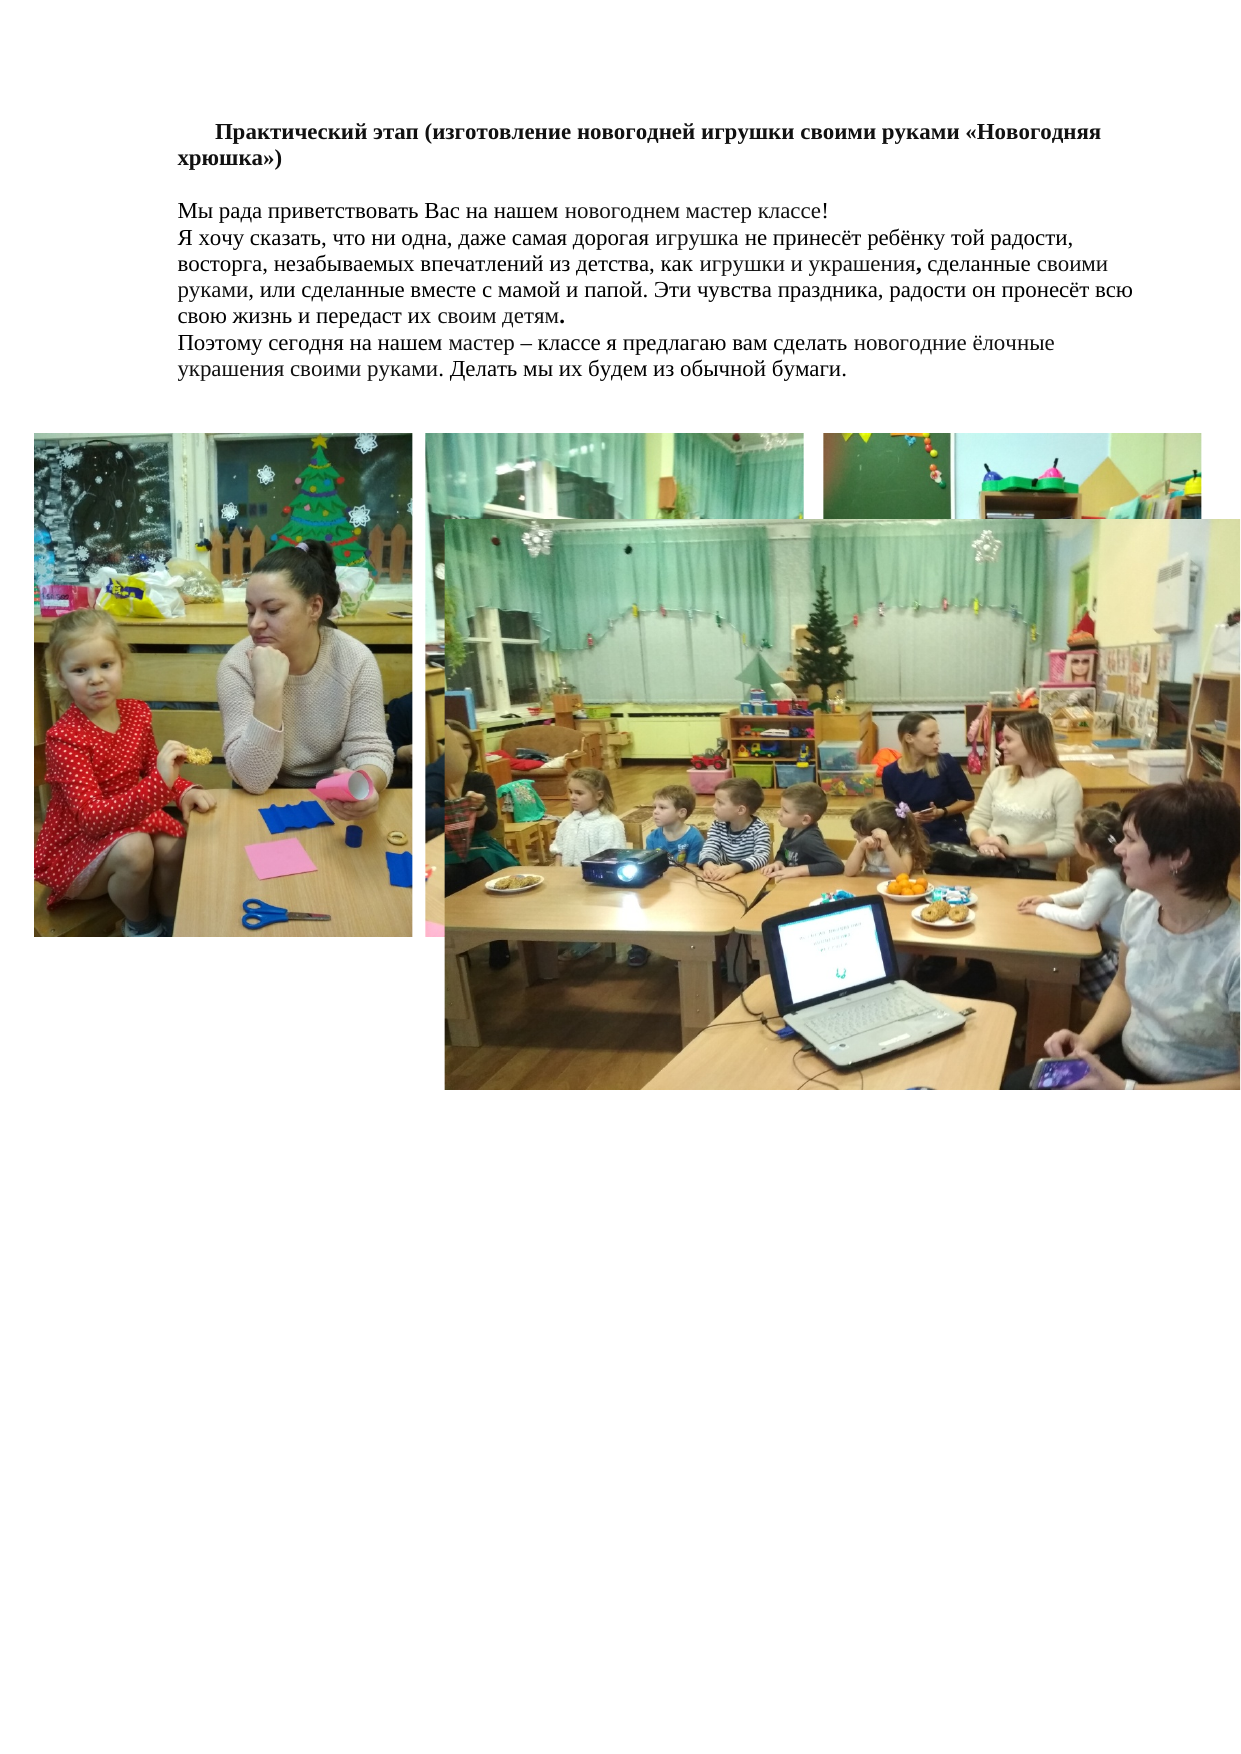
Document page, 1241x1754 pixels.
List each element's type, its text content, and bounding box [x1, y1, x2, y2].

text Поэтому сегодня на нашем мастер – классе я предлагаю вам сделать новогодние ёлочные украшения своими руками. Делать мы их будем из обычной бумаги. [177, 329, 1152, 382]
picture [34, 433, 412, 934]
text Практический этап (изготовление новогодней игрушки своими руками «Новогодняя хрюшка») [177, 118, 1152, 171]
text Я хочу сказать, что ни одна, даже самая дорогая игрушка не принесёт ребёнку той радости, восторга, незабываемых впечатлений из детства, как игрушки и украшения, сделанные своими руками, или сделанные вместе с мамой и папой. Эти чувства праздника, радости он пронесёт всю свою жизнь и передаст их своим детям. [177, 223, 1152, 329]
text Мы рада приветствовать Вас на нашем новогоднем мастер классе! [177, 197, 1152, 223]
picture [823, 433, 1202, 934]
picture [425, 433, 803, 1088]
